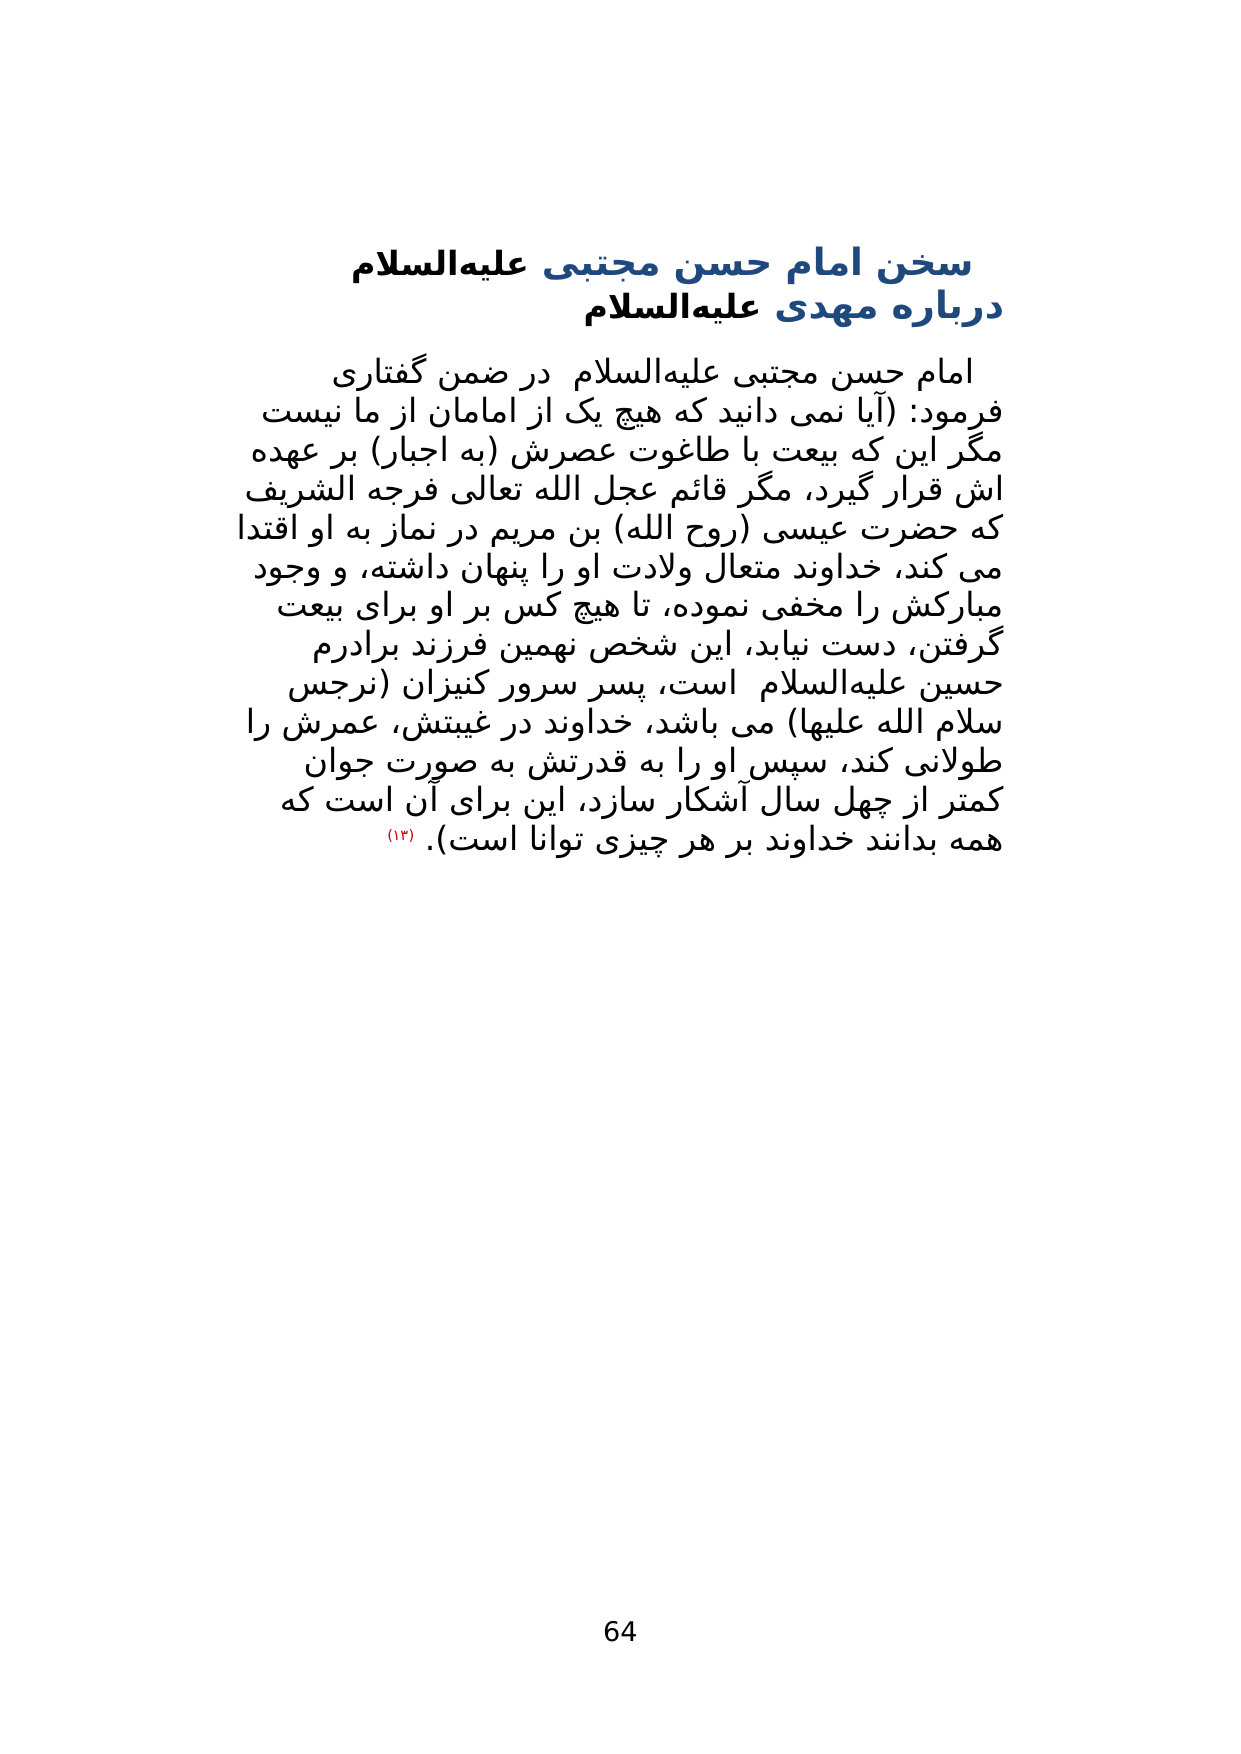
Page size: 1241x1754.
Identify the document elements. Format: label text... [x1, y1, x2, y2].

subtitle سخن امام حسن مجتبى عليه‌السلام درباره مهدى عليه‌السلام [236, 241, 1004, 328]
text امام حسن مجتبى عليه‌السلام در ضمن گفتارى فرمود: (آيا نمى دانيد که هيچ يک از امامان از ما نيست مگر اين که بيعت با طاغوت عصرش (به اجبار) بر عهده اش قرار گيرد، مگر قائم عجل الله تعالى فرجه الشريف که حضرت عيسى (روح الله) بن مريم در نماز به او اقتدا مى کند، خداوند متعال ولادت او را پنهان داشته، و وجود مبارکش را مخفى نموده، تا هيچ کس بر او براى بيعت گرفتن، دست نيابد، اين شخص نهمين فرزند برادرم حسين عليه‌السلام است، پسر سرور کنيزان (نرجس سلام الله عليها) مى باشد، خداوند در غيبتش، عمرش را طولانى کند، سپس او را به قدرتش به صورت جوان کمتر از چهل سال آشکار سازد، اين براى آن است که همه بدانند خداوند بر هر چيزى توانا است). (١٣) [236, 353, 1004, 858]
